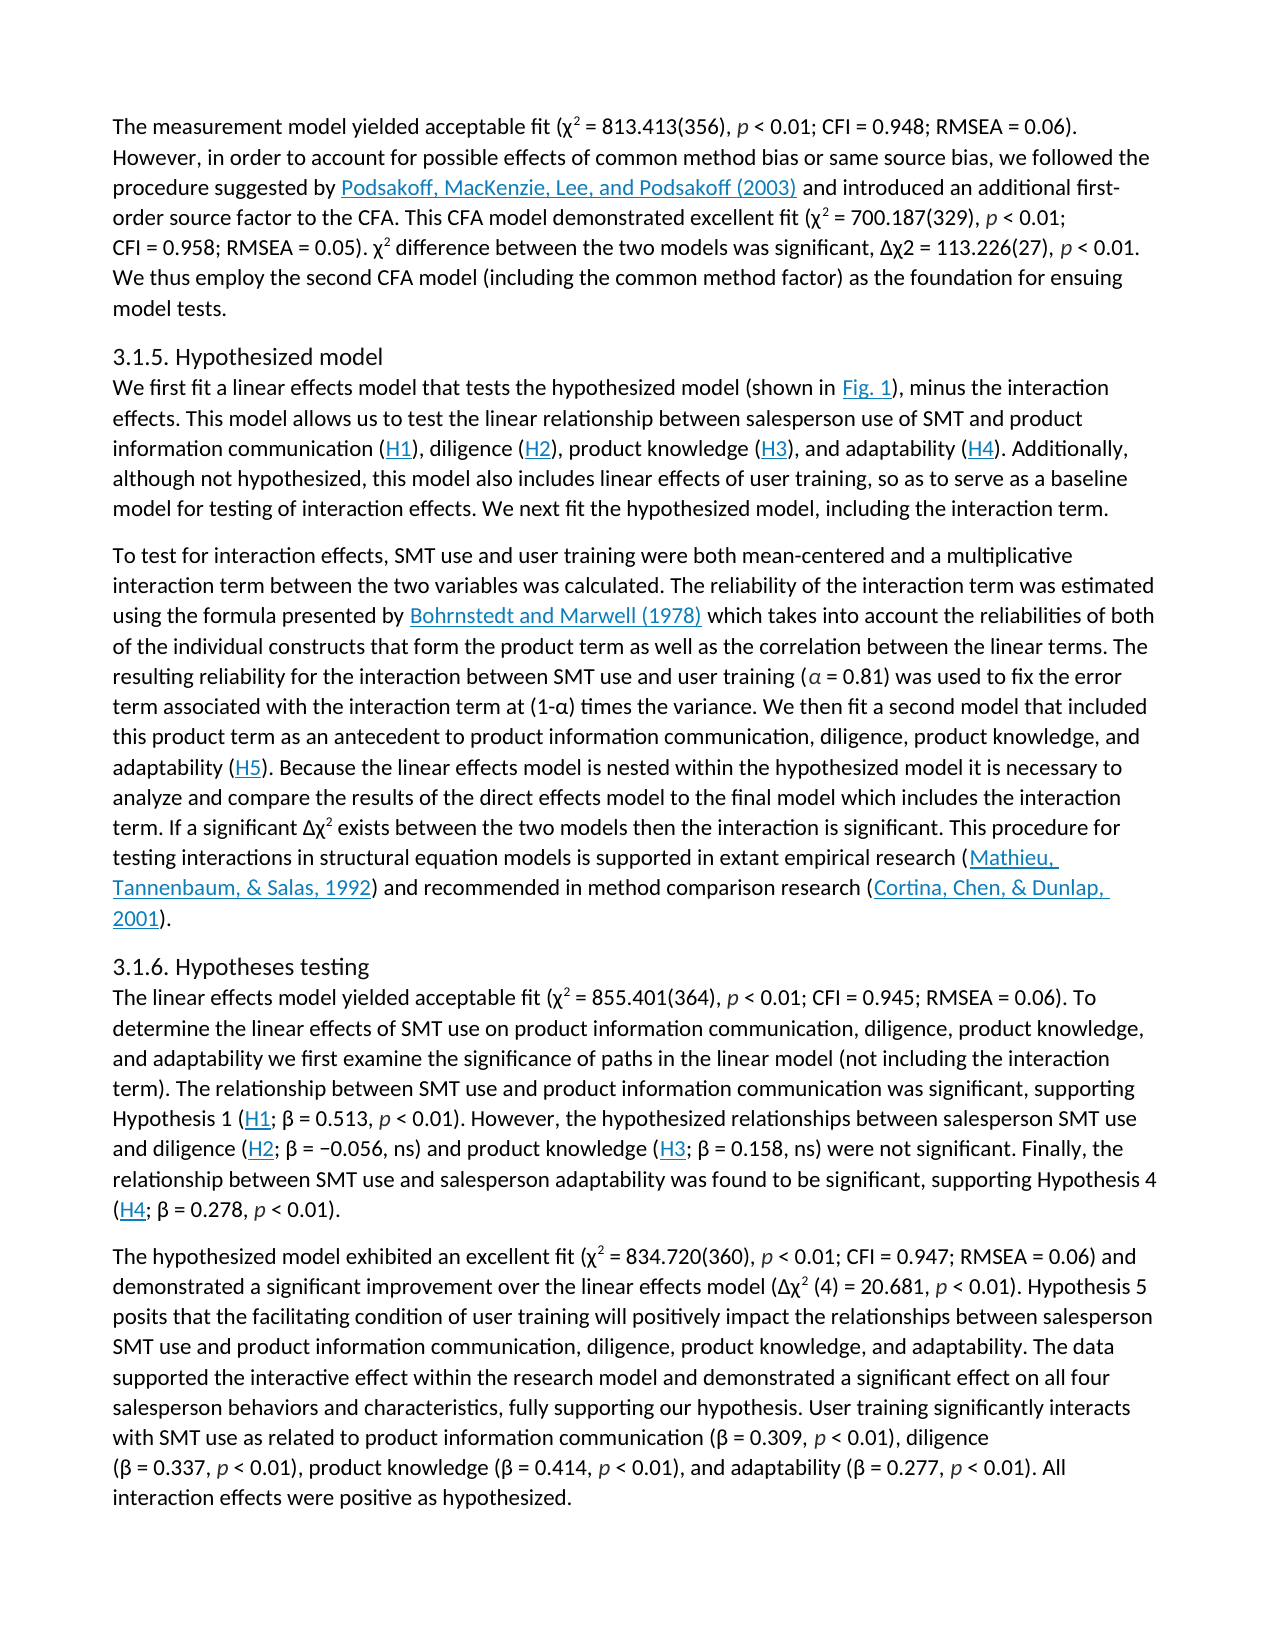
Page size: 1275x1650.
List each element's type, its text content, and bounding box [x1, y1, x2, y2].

subtitle 3.1.5. Hypothesized model [112, 341, 1162, 371]
text We first fit a linear effects model that tests the hypothesized model (shown in Fig. 1), minus the interaction effects. This model allows us to test the linear relationship between salesperson use of SMT and product information communication (H1), diligence (H2), product knowledge (H3), and adaptability (H4). Additionally, although not hypothesized, this model also includes linear effects of user training, so as to serve as a baseline model for testing of interaction effects. We next fit the hypothesized model, including the interaction term. [112, 373, 1162, 522]
text The hypothesized model exhibited an excellent fit (χ2 = 834.720(360), p < 0.01; CFI = 0.947; RMSEA = 0.06) and demonstrated a significant improvement over the linear effects model (Δχ2 (4) = 20.681, p < 0.01). Hypothesis 5 posits that the facilitating condition of user training will positively impact the relationships between salesperson SMT use and product information communication, diligence, product knowledge, and adaptability. The data supported the interactive effect within the research model and demonstrated a significant effect on all four salesperson behaviors and characteristics, fully supporting our hypothesis. User training significantly interacts with SMT use as related to product information communication (β = 0.309, p < 0.01), diligence (β = 0.337, p < 0.01), product knowledge (β = 0.414, p < 0.01), and adaptability (β = 0.277, p < 0.01). All interaction effects were positive as hypothesized. [112, 1242, 1162, 1512]
text The measurement model yielded acceptable fit (χ2 = 813.413(356), p < 0.01; CFI = 0.948; RMSEA = 0.06). However, in order to account for possible effects of common method bias or same source bias, we followed the procedure suggested by Podsakoff, MacKenzie, Lee, and Podsakoff (2003) and introduced an additional first-order source factor to the CFA. This CFA model demonstrated excellent fit (χ2 = 700.187(329), p < 0.01; CFI = 0.958; RMSEA = 0.05). χ2 difference between the two models was significant, Δχ2 = 113.226(27), p < 0.01. We thus employ the second CFA model (including the common method factor) as the foundation for ensuing model tests. [112, 112, 1162, 322]
subtitle 3.1.6. Hypotheses testing [112, 951, 1162, 981]
text To test for interaction effects, SMT use and user training were both mean-centered and a multiplicative interaction term between the two variables was calculated. The reliability of the interaction term was estimated using the formula presented by Bohrnstedt and Marwell (1978) which takes into account the reliabilities of both of the individual constructs that form the product term as well as the correlation between the linear terms. The resulting reliability for the interaction between SMT use and user training (α = 0.81) was used to fix the error term associated with the interaction term at (1-α) times the variance. We then fit a second model that included this product term as an antecedent to product information communication, diligence, product knowledge, and adaptability (H5). Because the linear effects model is nested within the hypothesized model it is necessary to analyze and compare the results of the direct effects model to the final model which includes the interaction term. If a significant Δχ2 exists between the two models then the interaction is significant. This procedure for testing interactions in structural equation models is supported in extant empirical research (Mathieu, Tannenbaum, & Salas, 1992) and recommended in method comparison research (Cortina, Chen, & Dunlap, 2001). [112, 541, 1162, 932]
text The linear effects model yielded acceptable fit (χ2 = 855.401(364), p < 0.01; CFI = 0.945; RMSEA = 0.06). To determine the linear effects of SMT use on product information communication, diligence, product knowledge, and adaptability we first examine the significance of paths in the linear model (not including the interaction term). The relationship between SMT use and product information communication was significant, supporting Hypothesis 1 (H1; β = 0.513, p < 0.01). However, the hypothesized relationships between salesperson SMT use and diligence (H2; β = −0.056, ns) and product knowledge (H3; β = 0.158, ns) were not significant. Finally, the relationship between SMT use and salesperson adaptability was found to be significant, supporting Hypothesis 4 (H4; β = 0.278, p < 0.01). [112, 983, 1162, 1223]
